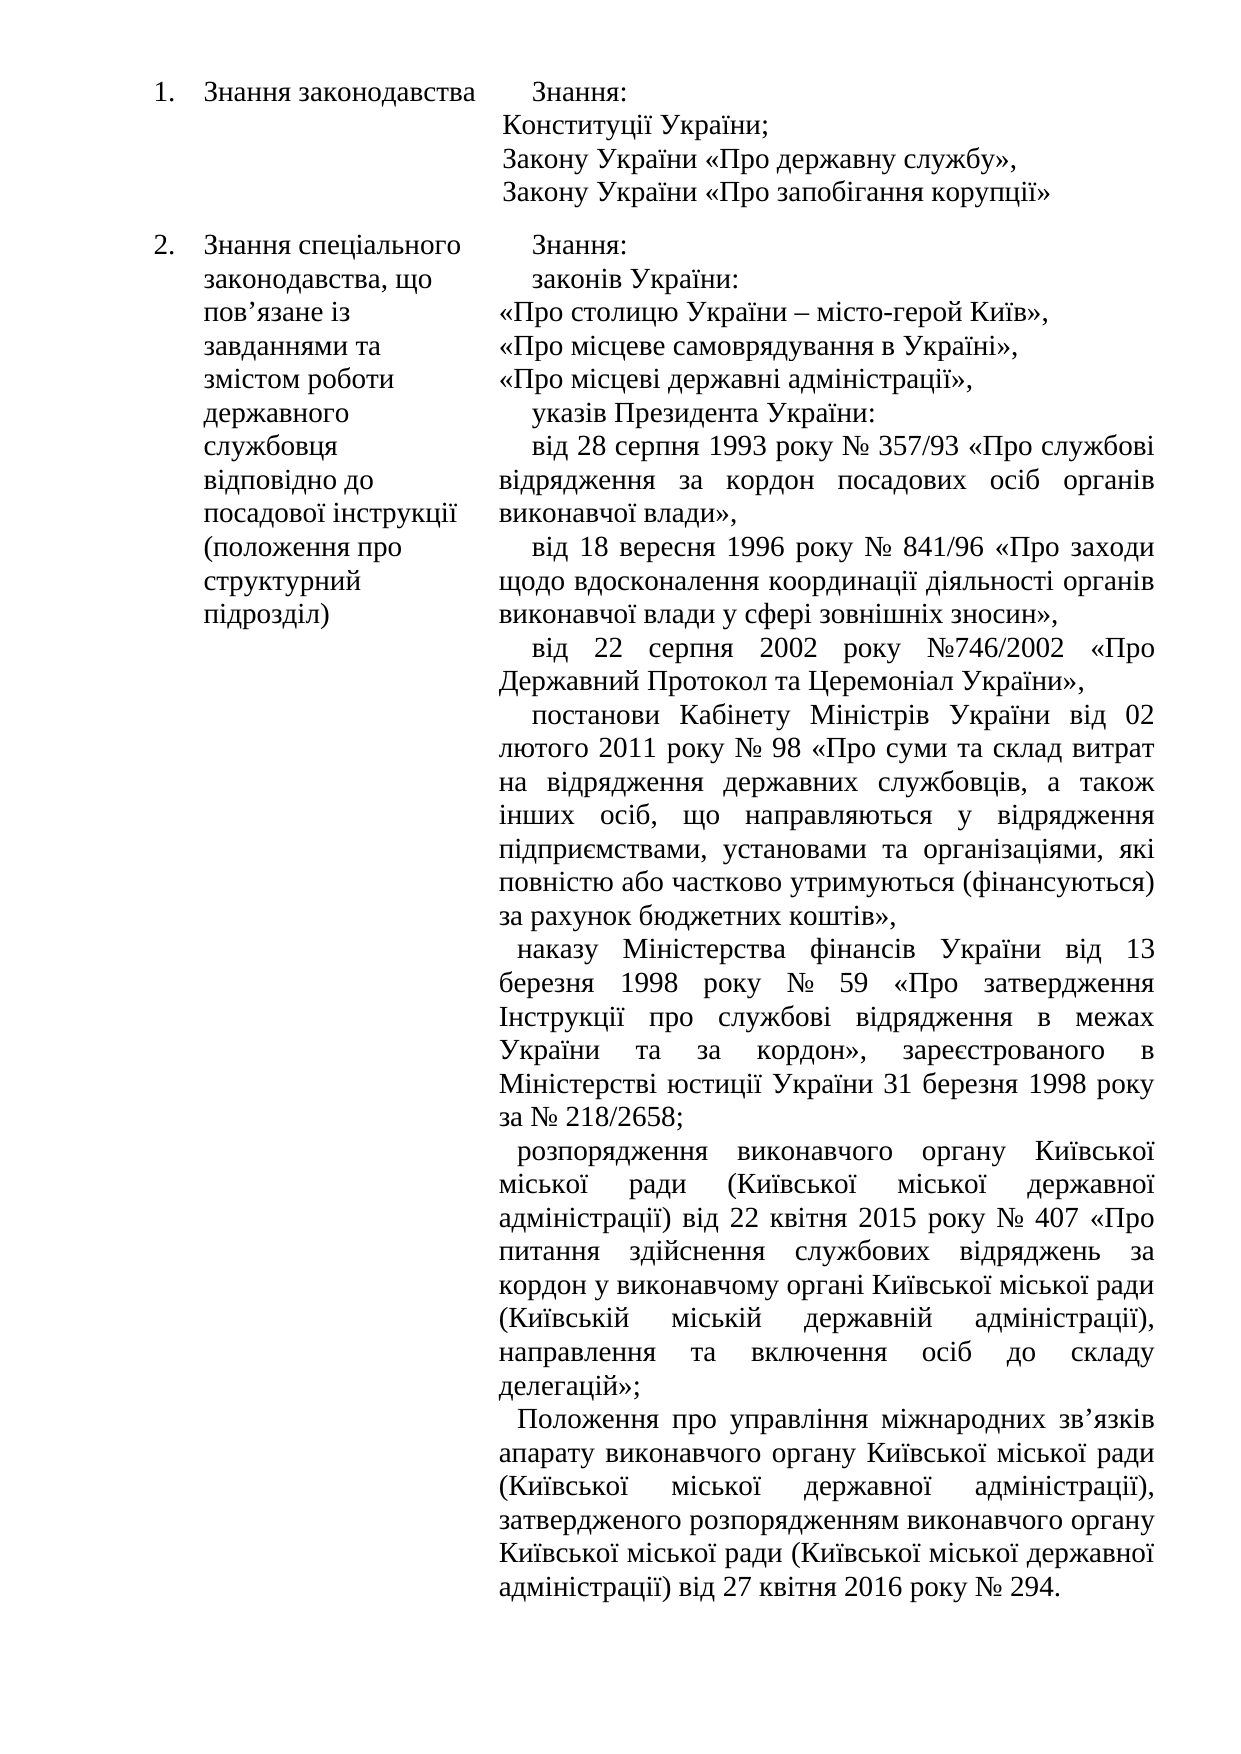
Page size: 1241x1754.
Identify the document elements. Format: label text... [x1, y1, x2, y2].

table_cell Знання законодавства [192, 74, 487, 227]
table_cell Знання: законів України: «Про столицю України – місто-герой Київ», «Про місцеве самоврядування в Україні», «Про місцеві державні адміністрації», указів Президента України: від 28 серпня 1993 року № 357/93 «Про службові відрядження за кордон посадових осіб органів виконавчої влади», від 18 вересня 1996 року № 841/96 «Про заходи щодо вдосконалення координації діяльності органів виконавчої влади у сфері зовнішніх зносин», від 22 серпня 2002 року №746/2002 «Про Державний Протокол та Церемоніал України», постанови Кабінету Міністрів України від 02 лютого 2011 року № 98 «Про суми та склад витрат на відрядження державних службовців, а також інших осіб, що направляються у відрядження підприємствами, установами та організаціями, які повністю або частково утримуються (фінансуються) за рахунок бюджетних коштів», наказу Міністерства фінансів України від 13 березня 1998 року № 59 «Про затвердження Інструкції про службові відрядження в межах України та за кордон», зареєстрованого в Міністерстві юстиції України 31 березня 1998 року за № 218/2658; розпорядження виконавчого органу Київської міської ради (Київської міської державної адміністрації) від 22 квітня 2015 року № 407 «Про питання здійснення службових відряджень за кордон у виконавчому органі Київської міської ради (Київській міській державній адміністрації), направлення та включення осіб до складу делегацій»; Положення про управління міжнародних зв’язків апарату виконавчого органу Київської міської ради (Київської міської державної адміністрації), затвердженого розпорядженням виконавчого органу Київської міської ради (Київської міської державної адміністрації) від 27 квітня 2016 року № 294. [487, 227, 1166, 1602]
table_cell Знання: Конституції України; Закону України «Про державну службу», Закону України «Про запобігання корупції» [487, 74, 1166, 227]
table_cell 2. [136, 227, 192, 1602]
table_cell Знання спеціального законодавства, що пов’язане із завданнями та змістом роботи державного службовця відповідно до посадової інструкції (положення про структурний підрозділ) [192, 227, 487, 1602]
table_cell 1. [136, 74, 192, 227]
